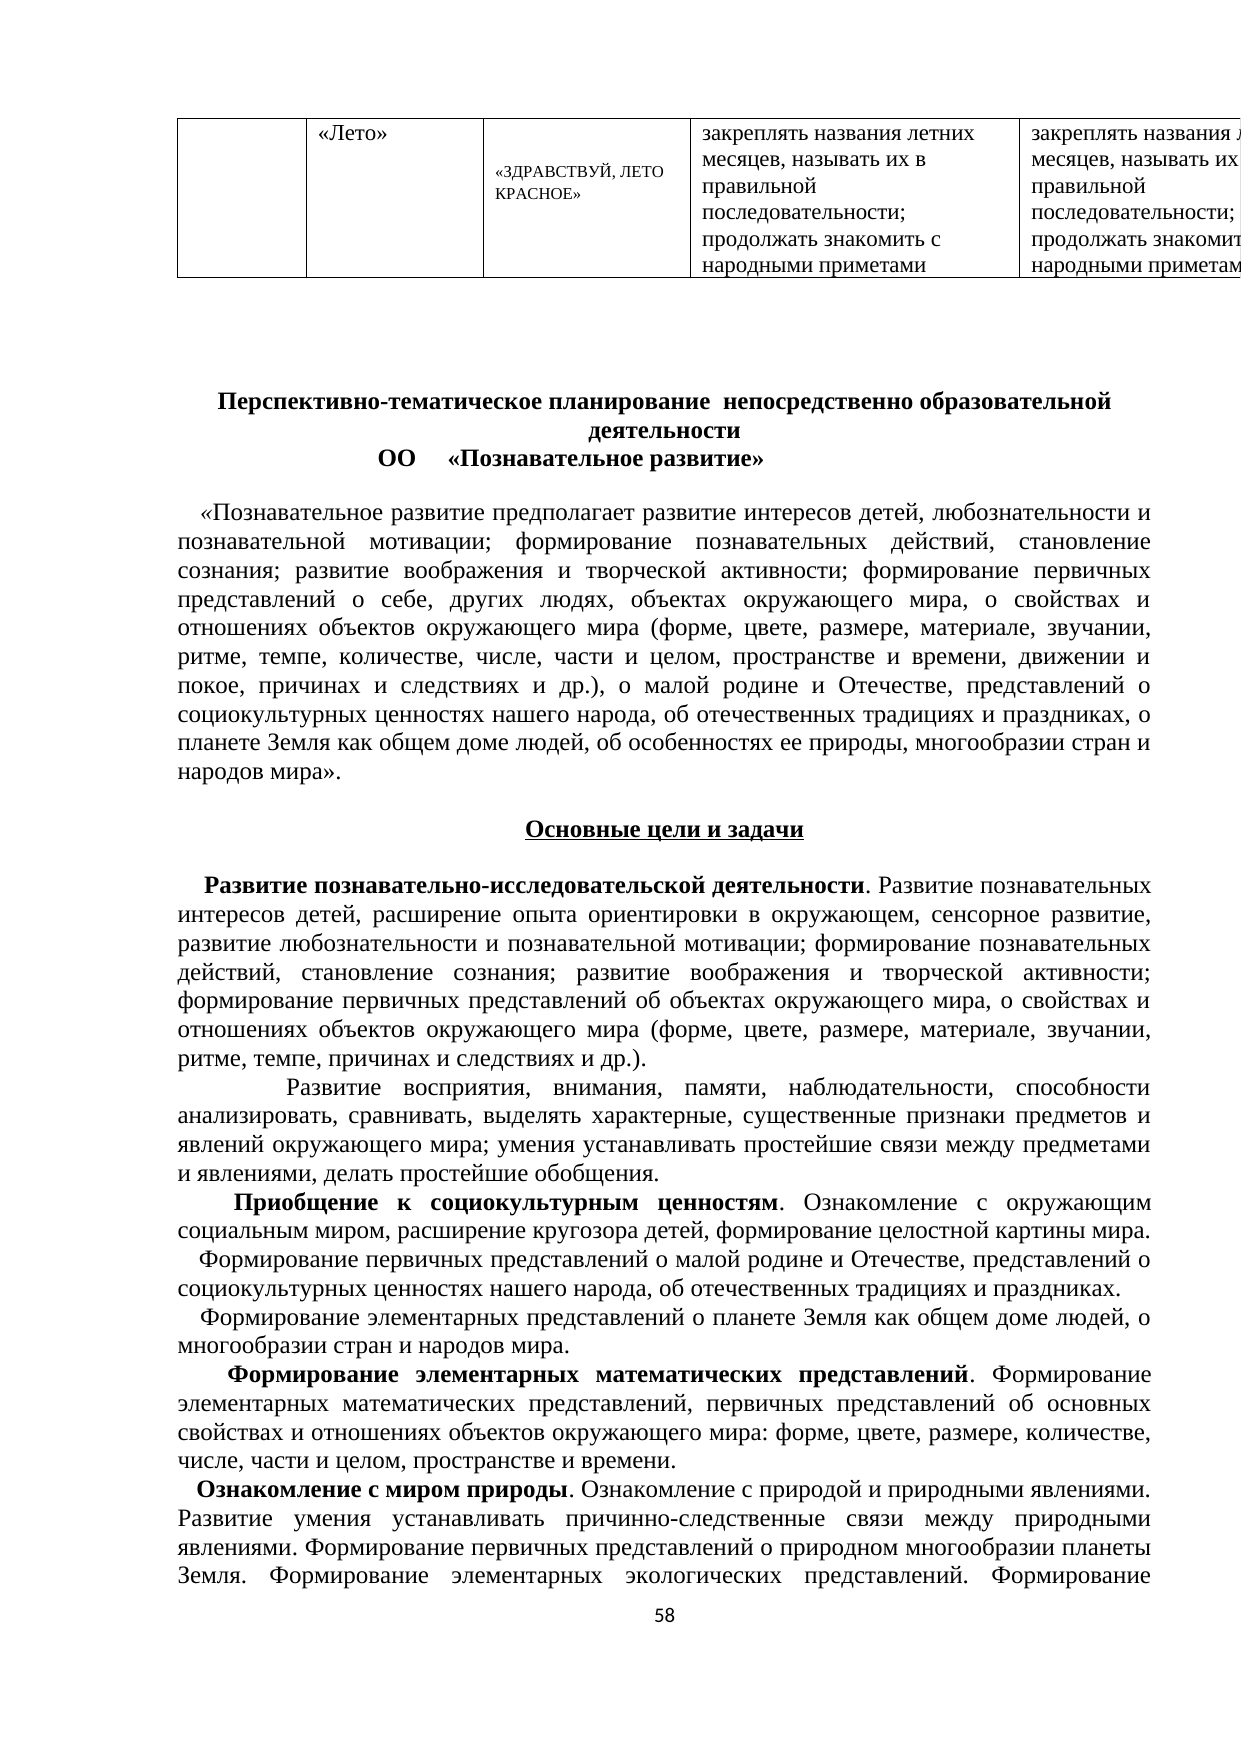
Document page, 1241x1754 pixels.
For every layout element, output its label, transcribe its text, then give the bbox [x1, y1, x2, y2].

table_cell «ЗДРАВСТВУЙ, ЛЕТО КРАСНОЕ» [484, 119, 690, 277]
text Формирование элементарных представлений о планете Земля как общем доме людей, о многообразии стран и народов мира. [177, 1302, 1152, 1359]
text ОО «Познавательное развитие» [177, 443, 1152, 472]
text Развитие восприятия, внимания, памяти, наблюдательности, способности анализировать, сравнивать, выделять характерные, существенные признаки предметов и явлений окружающего мира; умения устанавливать простейшие связи между предметами и явлениями, делать простейшие обобщения. [177, 1072, 1152, 1187]
text Перспективно-тематическое планирование непосредственно образовательной деятельности [177, 386, 1152, 443]
table_cell «Лето» [307, 119, 483, 277]
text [177, 1474, 1152, 1589]
text «Познавательное развитие предполагает развитие интересов детей, любознательности и познавательной мотивации; формирование познавательных действий, становление сознания; развитие воображения и творческой активности; формирование первичных представлений о себе, других людях, объектах окружающего мира, о свойствах и отношениях объектов окружающего мира (форме, цвете, размере, материале, звучании, ритме, темпе, количестве, числе, части и целом, пространстве и времени, движении и покое, причинах и следствиях и др.), о малой родине и Отечестве, представлений о социокультурных ценностях нашего народа, об отечественных традициях и праздниках, о планете Земля как общем доме людей, об особенностях ее природы, многообразии стран и народов мира». [177, 497, 1152, 785]
text Формирование первичных представлений о малой родине и Отечестве, представлений о социокультурных ценностях нашего народа, об отечественных традициях и праздниках. [177, 1244, 1152, 1302]
text Формирование элементарных математических представлений. Формирование элементарных математических представлений, первичных представлений об основных свойствах и отношениях объектов окружающего мира: форме, цвете, размере, количестве, числе, части и целом, пространстве и времени. [177, 1359, 1152, 1474]
table_cell закреплять названия летних месяцев, называть их в правильной последовательности; продолжать знакомить с народными приметами [1020, 119, 1240, 277]
text Основные цели и задачи [177, 814, 1152, 842]
text Приобщение к социокультурным ценностям. Ознакомление с окружающим социальным миром, расширение кругозора детей, формирование целостной картины мира. [177, 1187, 1152, 1244]
text Развитие познавательно-исследовательской деятельности. Развитие познавательных интересов детей, расширение опыта ориентировки в окружающем, сенсорное развитие, развитие любознательности и познавательной мотивации; формирование познавательных действий, становление сознания; развитие воображения и творческой активности; формирование первичных представлений об объектах окружающего мира, о свойствах и отношениях объектов окружающего мира (форме, цвете, размере, материале, звучании, ритме, темпе, причинах и следствиях и др.). [177, 870, 1152, 1072]
table_cell закреплять названия летних месяцев, называть их в правильной последовательности; продолжать знакомить с народными приметами [691, 119, 1019, 277]
table_cell [178, 119, 306, 277]
